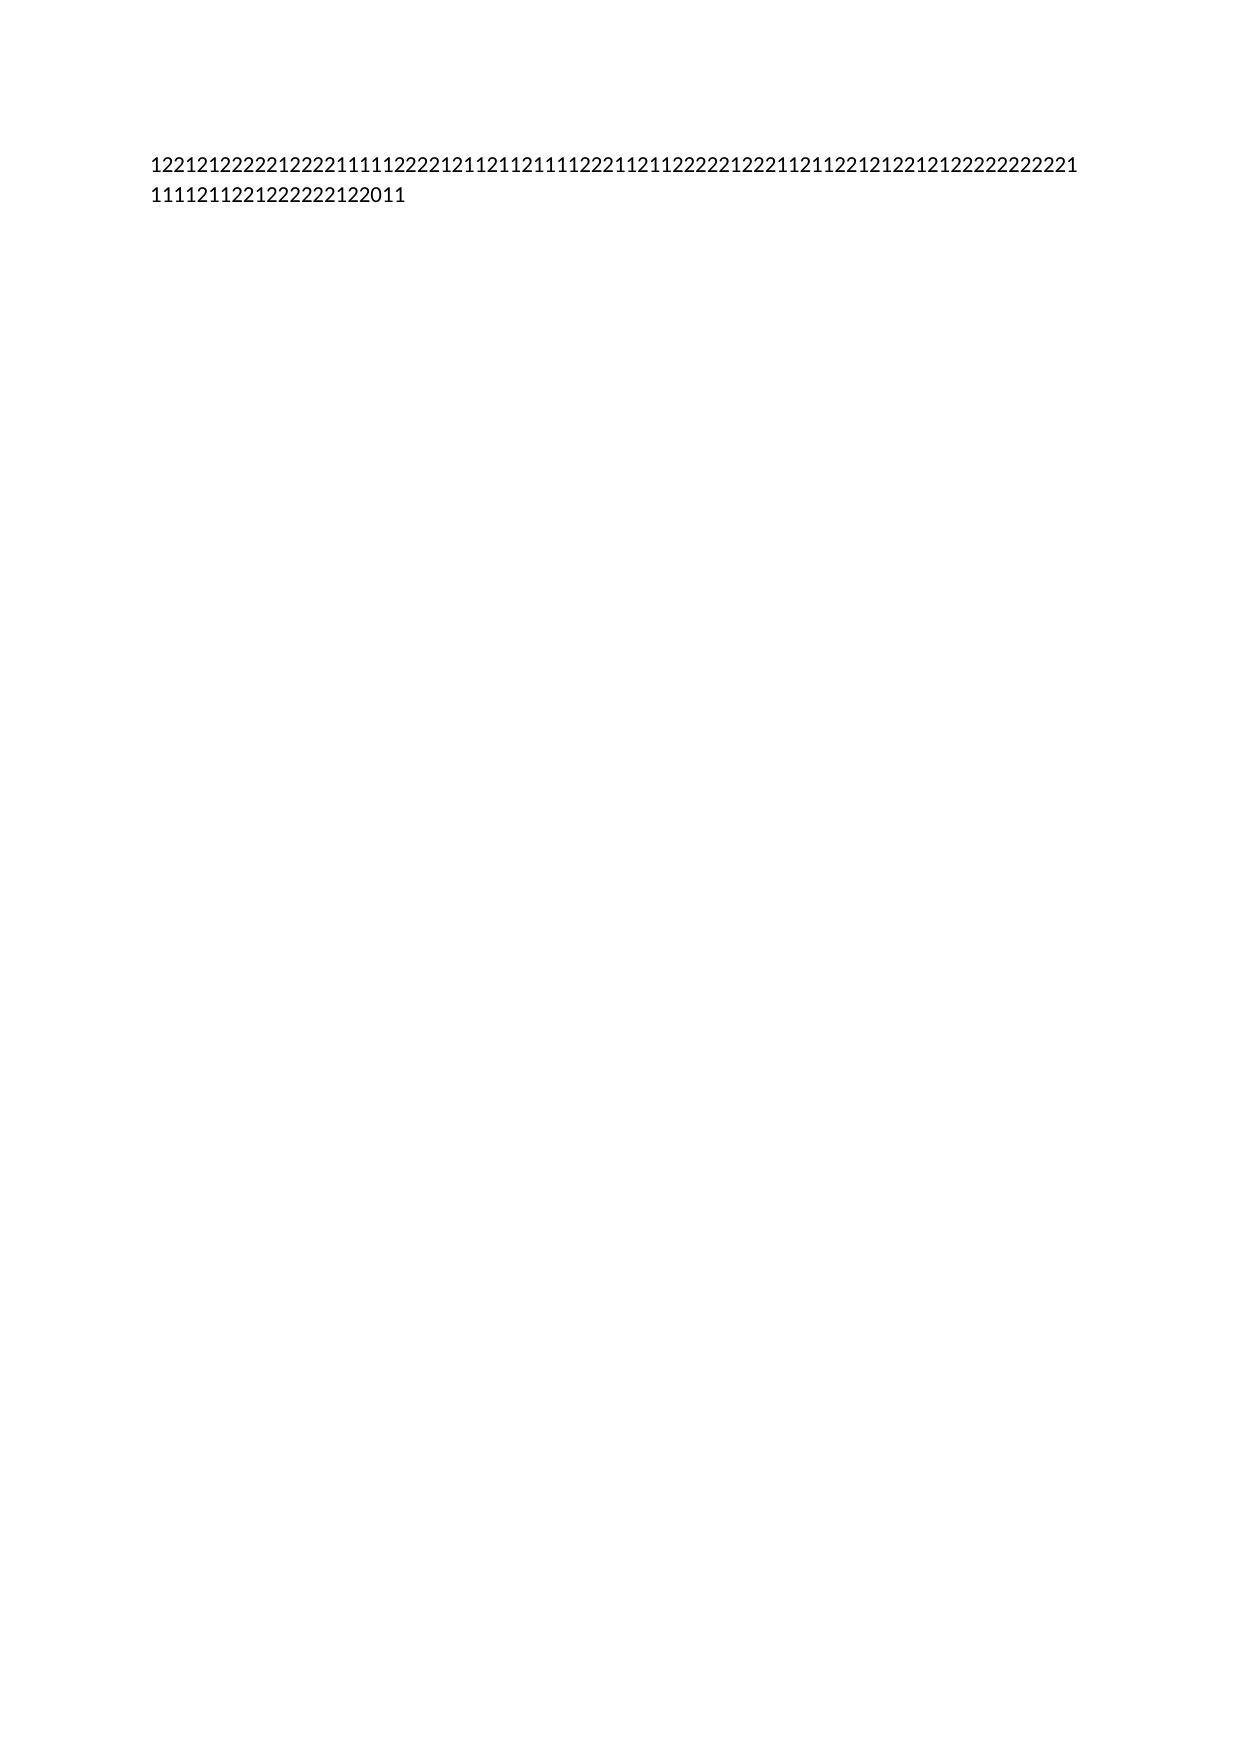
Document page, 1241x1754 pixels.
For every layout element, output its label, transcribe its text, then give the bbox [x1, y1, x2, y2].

text 122121222221222211111222212112112111122211211222221222112112212122121222222222211111211221222222122011 [150, 150, 1090, 208]
